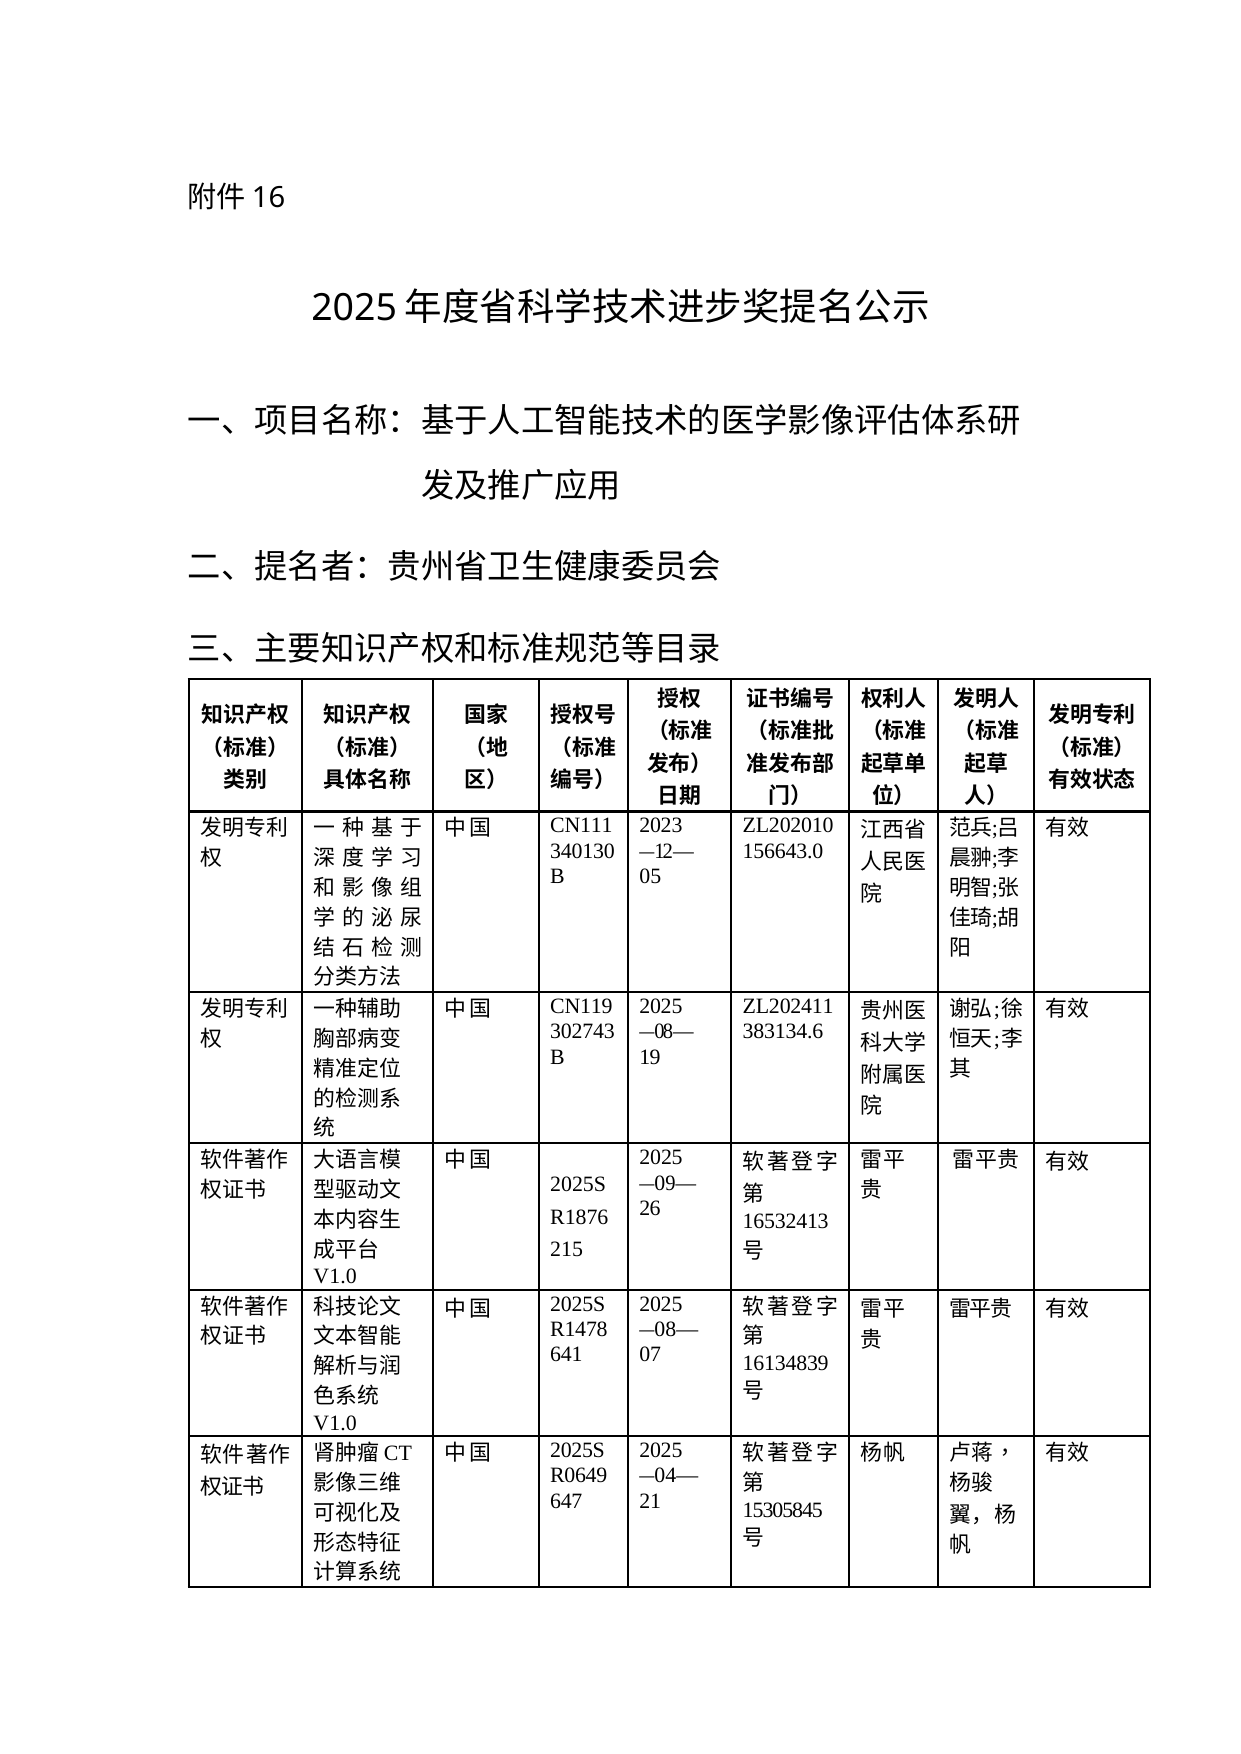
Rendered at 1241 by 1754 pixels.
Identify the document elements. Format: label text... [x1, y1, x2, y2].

table_cell 中国 [434, 813, 538, 991]
table_header 国家 （地区） [434, 680, 538, 810]
table_cell 发明专利权 [190, 813, 301, 991]
table_header 证书编号 （标准批准发布部门） [732, 680, 848, 810]
table_cell 2025SR0649647 [540, 1437, 627, 1586]
text 2025年度省科学技术进步奖提名公示 [187, 272, 1053, 337]
table_header 知识产权（标准）具体名称 [303, 680, 432, 810]
table_cell 雷平贵 [939, 1144, 1033, 1289]
table_cell 有效 [1035, 813, 1149, 991]
table_cell 卢蒋，杨骏翼，杨帆 [939, 1437, 1033, 1586]
table_cell 有效 [1035, 993, 1149, 1142]
table_cell 大语言模型驱动文本内容生成平台V1.0 [303, 1144, 432, 1289]
table_header 权利人（标准起草单位） [850, 680, 937, 810]
list 二、提名者：贵州省卫生健康委员会 [187, 532, 1053, 597]
table_cell 2025 —09— 26 [629, 1144, 730, 1289]
table_cell 软件著作权证书 [190, 1437, 301, 1586]
list 一、项目名称：基于人工智能技术的医学影像评估体系研发及推广应用 [187, 386, 1053, 516]
table_header 授权（标准发布）日期 [629, 680, 730, 810]
table_cell 雷平贵 [939, 1291, 1033, 1435]
table_cell 中国 [434, 1144, 538, 1289]
table_cell 科技论文文本智能解析与润色系统V1.0 [303, 1291, 432, 1435]
table_cell 2025SR1876215 [540, 1144, 627, 1289]
table_header 发明人（标准起草人） [939, 680, 1033, 810]
table_cell 软著登字第16134839号 [732, 1291, 848, 1435]
table_cell 杨帆 [850, 1437, 937, 1586]
table_cell ZL202010156643.0 [732, 813, 848, 991]
table_cell 有效 [1035, 1291, 1149, 1435]
table_cell 江西省人民医院 [850, 813, 937, 991]
table_cell 软件著作权证书 [190, 1291, 301, 1435]
table_cell 2025SR1478641 [540, 1291, 627, 1435]
table_cell 软件著作权证书 [190, 1144, 301, 1289]
table_cell 有效 [1035, 1437, 1149, 1586]
text 三、主要知识产权和标准规范等目录 [187, 613, 1053, 678]
table_cell 有效 [1035, 1144, 1149, 1289]
table_cell CN119302743B [540, 993, 627, 1142]
table_cell 2025 —08— 07 [629, 1291, 730, 1435]
table_cell 软著登字第16532413号 [732, 1144, 848, 1289]
table_cell 2023 —12— 05 [629, 813, 730, 991]
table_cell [303, 1437, 432, 1586]
table_cell 谢弘;徐恒天;李其 [939, 993, 1033, 1142]
table_cell 中国 [434, 1437, 538, 1586]
table_cell 范兵;吕晨翀;李明智;张佳琦;胡阳 [939, 813, 1033, 991]
table_cell 一种基于深度学习和影像组学的泌尿结石检测分类方法 [303, 813, 432, 991]
table_cell 雷平贵 [850, 1144, 937, 1289]
table_cell ZL202411383134.6 [732, 993, 848, 1142]
table_header 知识产权（标准）类别 [190, 680, 301, 810]
table_cell 中国 [434, 1291, 538, 1435]
table_cell 发明专利权 [190, 993, 301, 1142]
table_cell 雷平贵 [850, 1291, 937, 1435]
table_cell 中国 [434, 993, 538, 1142]
table_cell 2025 —08— 19 [629, 993, 730, 1142]
table_cell 一种辅助胸部病变精准定位的检测系统 [303, 993, 432, 1142]
table_cell 软著登字第15305845号 [732, 1437, 848, 1586]
table_header 发明专利（标准）有效状态 [1035, 680, 1149, 810]
text 附件16 [187, 162, 1053, 227]
table_cell CN111340130B [540, 813, 627, 991]
table_cell 贵州医科大学附属医院 [850, 993, 937, 1142]
table_cell 2025 —04— 21 [629, 1437, 730, 1586]
table_header 授权号（标准编号） [540, 680, 627, 810]
